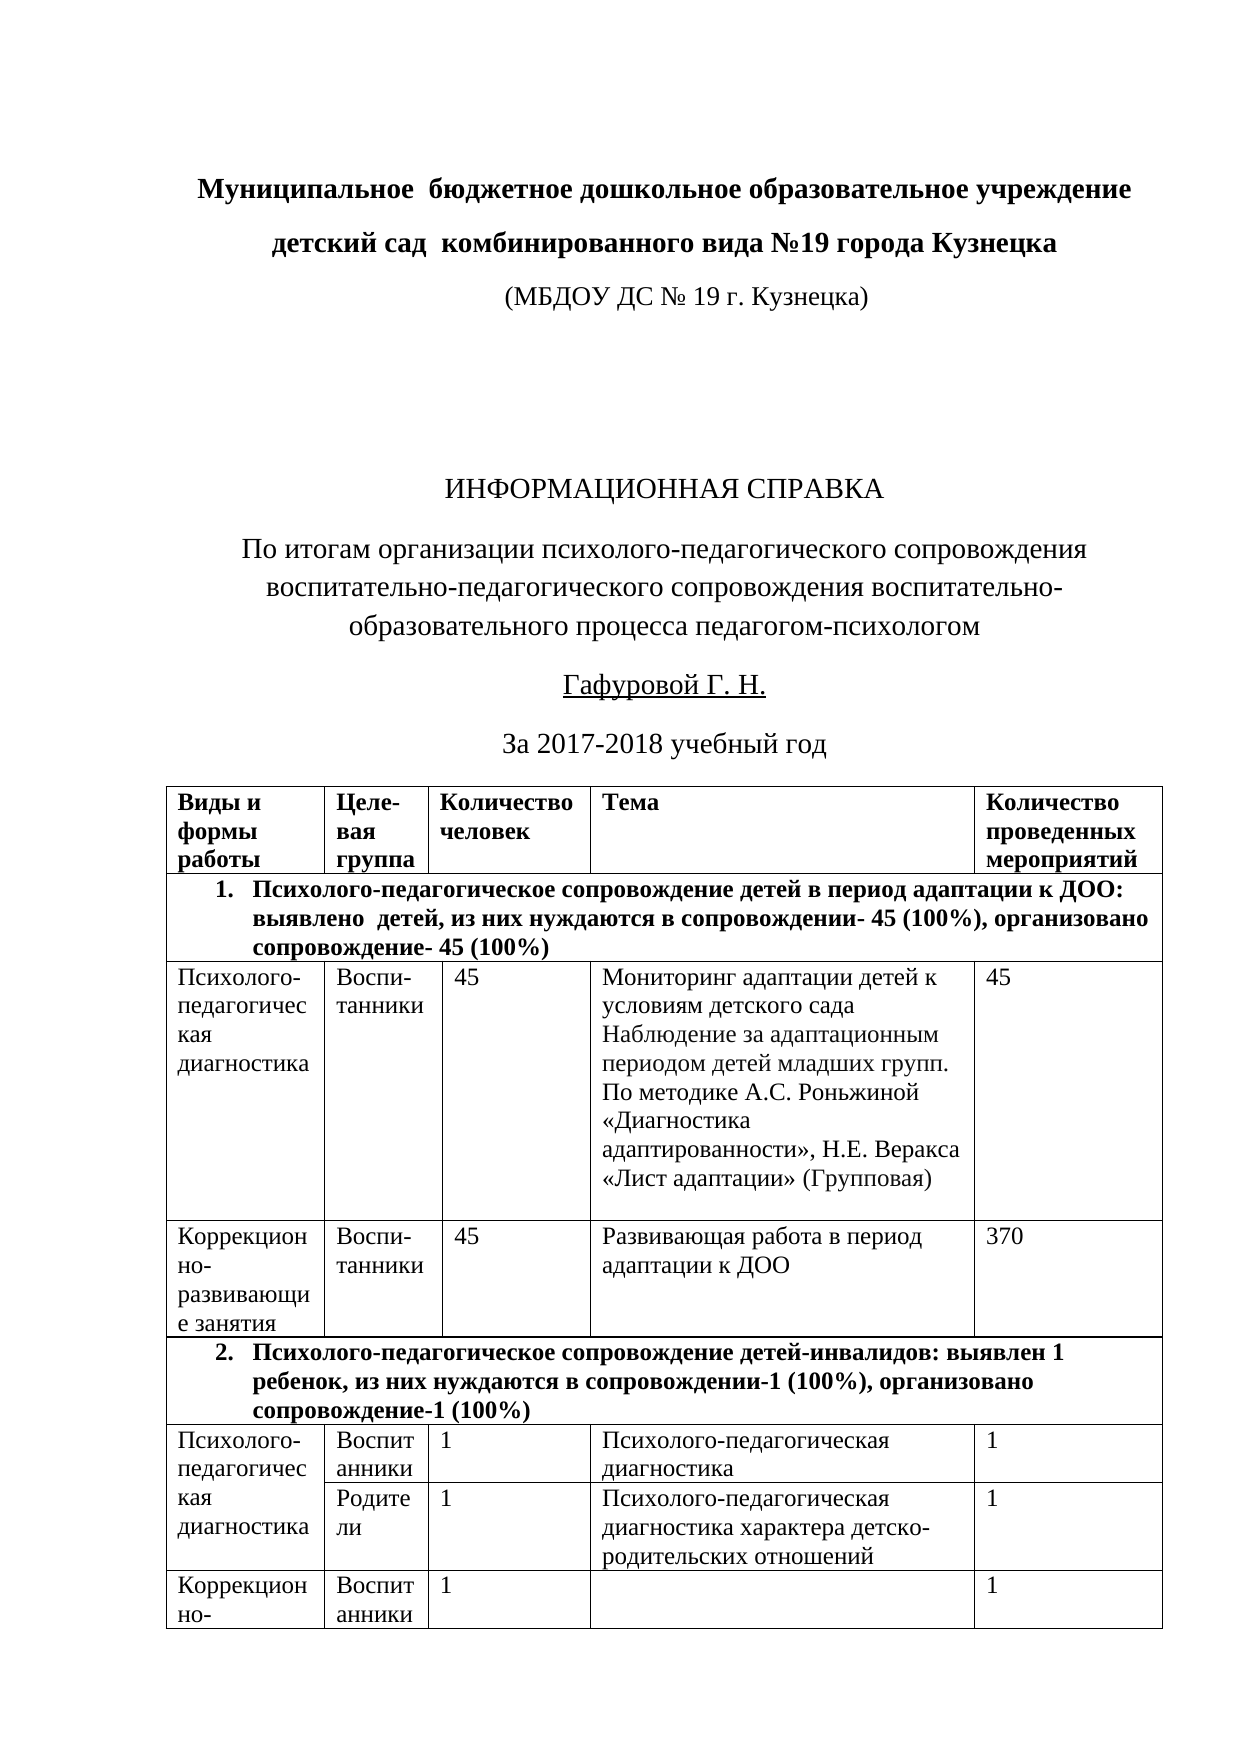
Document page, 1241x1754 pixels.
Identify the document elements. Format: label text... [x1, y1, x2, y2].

table_cell 1 [429, 1571, 590, 1628]
table_cell Воспитанники [325, 1571, 428, 1628]
table_header Количество проведенных мероприятий [975, 787, 1162, 873]
table_cell 1 [429, 1483, 590, 1569]
table_cell Психолого-педагогическая диагностика характера детско-родительских отношений [591, 1483, 974, 1569]
table_cell Психолого-педагогическая диагностика [591, 1425, 974, 1482]
table_cell Воспитанники [325, 1425, 428, 1482]
table_cell Коррекционно-развивающие занятия [167, 1221, 324, 1336]
table_header Целе-вая группа [325, 787, 428, 873]
table_cell Воспи-танники [325, 1221, 442, 1336]
text ИНФОРМАЦИОННАЯ СПРАВКА [177, 471, 1152, 505]
table_cell 1 [975, 1425, 1162, 1482]
table_cell 1 [429, 1425, 590, 1482]
table_cell Психолого-педагогическое сопровождение детей в период адаптации к ДОО: выявлено детей, из них нуждаются в сопровождении- 45 (100%), организовано сопровождение- 45 (100%) [167, 874, 1162, 961]
table_cell Психолого-педагогическая диагностика [167, 1425, 324, 1569]
table_cell Психолого-педагогическая диагностика [167, 962, 324, 1220]
table_cell 1 [975, 1571, 1162, 1628]
text детский сад комбинированного вида №19 города Кузнецка [177, 226, 1152, 259]
table_cell 370 [975, 1221, 1162, 1336]
table_cell 45 [443, 962, 590, 1220]
text За 2017-2018 учебный год [177, 727, 1152, 760]
table_cell 45 [443, 1221, 590, 1336]
table_header Тема [591, 787, 974, 873]
table_header Количество человек [429, 787, 590, 873]
text (МБДОУ ДС № 19 г. Кузнецка) [222, 280, 1152, 311]
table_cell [167, 1571, 324, 1628]
table_cell Воспи-танники [325, 962, 442, 1220]
table_cell [591, 1571, 974, 1628]
table_cell Психолого-педагогическое сопровождение детей-инвалидов: выявлен 1 ребенок, из них нуждаются в сопровождении-1 (100%), организовано сопровождение-1 (100%) [167, 1338, 1162, 1424]
table_cell 45 [975, 962, 1162, 1220]
text Муниципальное бюджетное дошкольное образовательное учреждение [177, 171, 1152, 205]
table_cell Развивающая работа в период адаптации к ДОО [591, 1221, 974, 1336]
table_header Виды и формы работы [167, 787, 324, 873]
table_cell Мониторинг адаптации детей к условиям детского сада Наблюдение за адаптационным периодом детей младших групп. По методике А.С. Роньжиной «Диагностика адаптированности», Н.Е. Веракса «Лист адаптации» (Групповая) [591, 962, 974, 1220]
table_cell 1 [975, 1483, 1162, 1569]
text По итогам организации психолого-педагогического сопровождения воспитательно-педагогического сопровождения воспитательно-образовательного процесса педагогом-психологом [177, 531, 1152, 641]
text Гафуровой Г. Н. [177, 667, 1152, 701]
table_cell Родители [325, 1483, 428, 1569]
